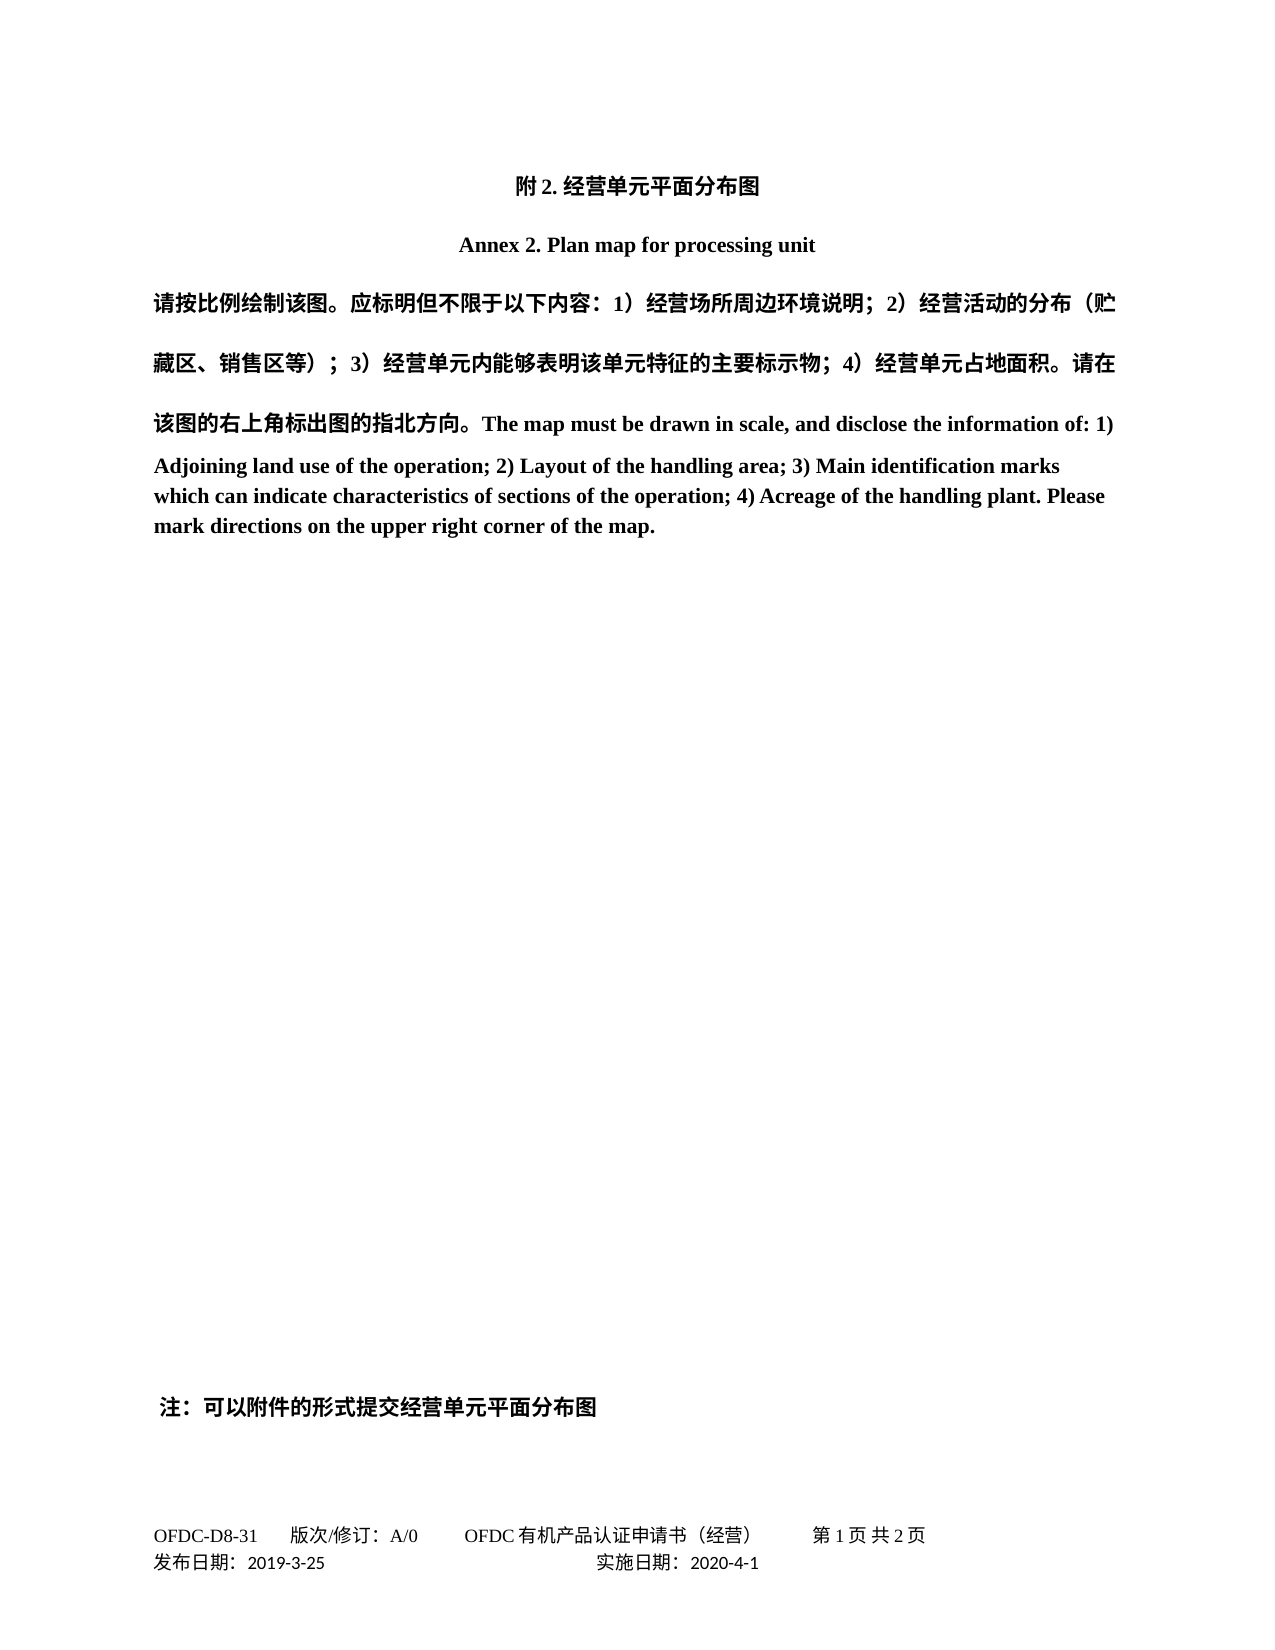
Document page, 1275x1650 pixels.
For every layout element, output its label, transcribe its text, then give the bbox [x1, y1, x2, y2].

text 附2. 经营单元平面分布图 [153, 155, 1121, 214]
text 注：可以附件的形式提交经营单元平面分布图 [153, 1376, 1121, 1436]
text 请按比例绘制该图。应标明但不限于以下内容：1）经营场所周边环境说明；2）经营活动的分布（贮藏区、销售区等）；3）经营单元内能够表明该单元特征的主要标示物；4）经营单元占地面积。请在该图的右上角标出图的指北方向。The map must be drawn in scale, and disclose the information of: 1) Adjoining land use of the operation; 2) Layout of the handling area; 3) Main identification marks which can indicate characteristics of sections of the operation; 4) Acreage of the handling plant. Please mark directions on the upper right corner of the map. [153, 272, 1121, 541]
text Annex 2. Plan map for processing unit [153, 230, 1121, 260]
